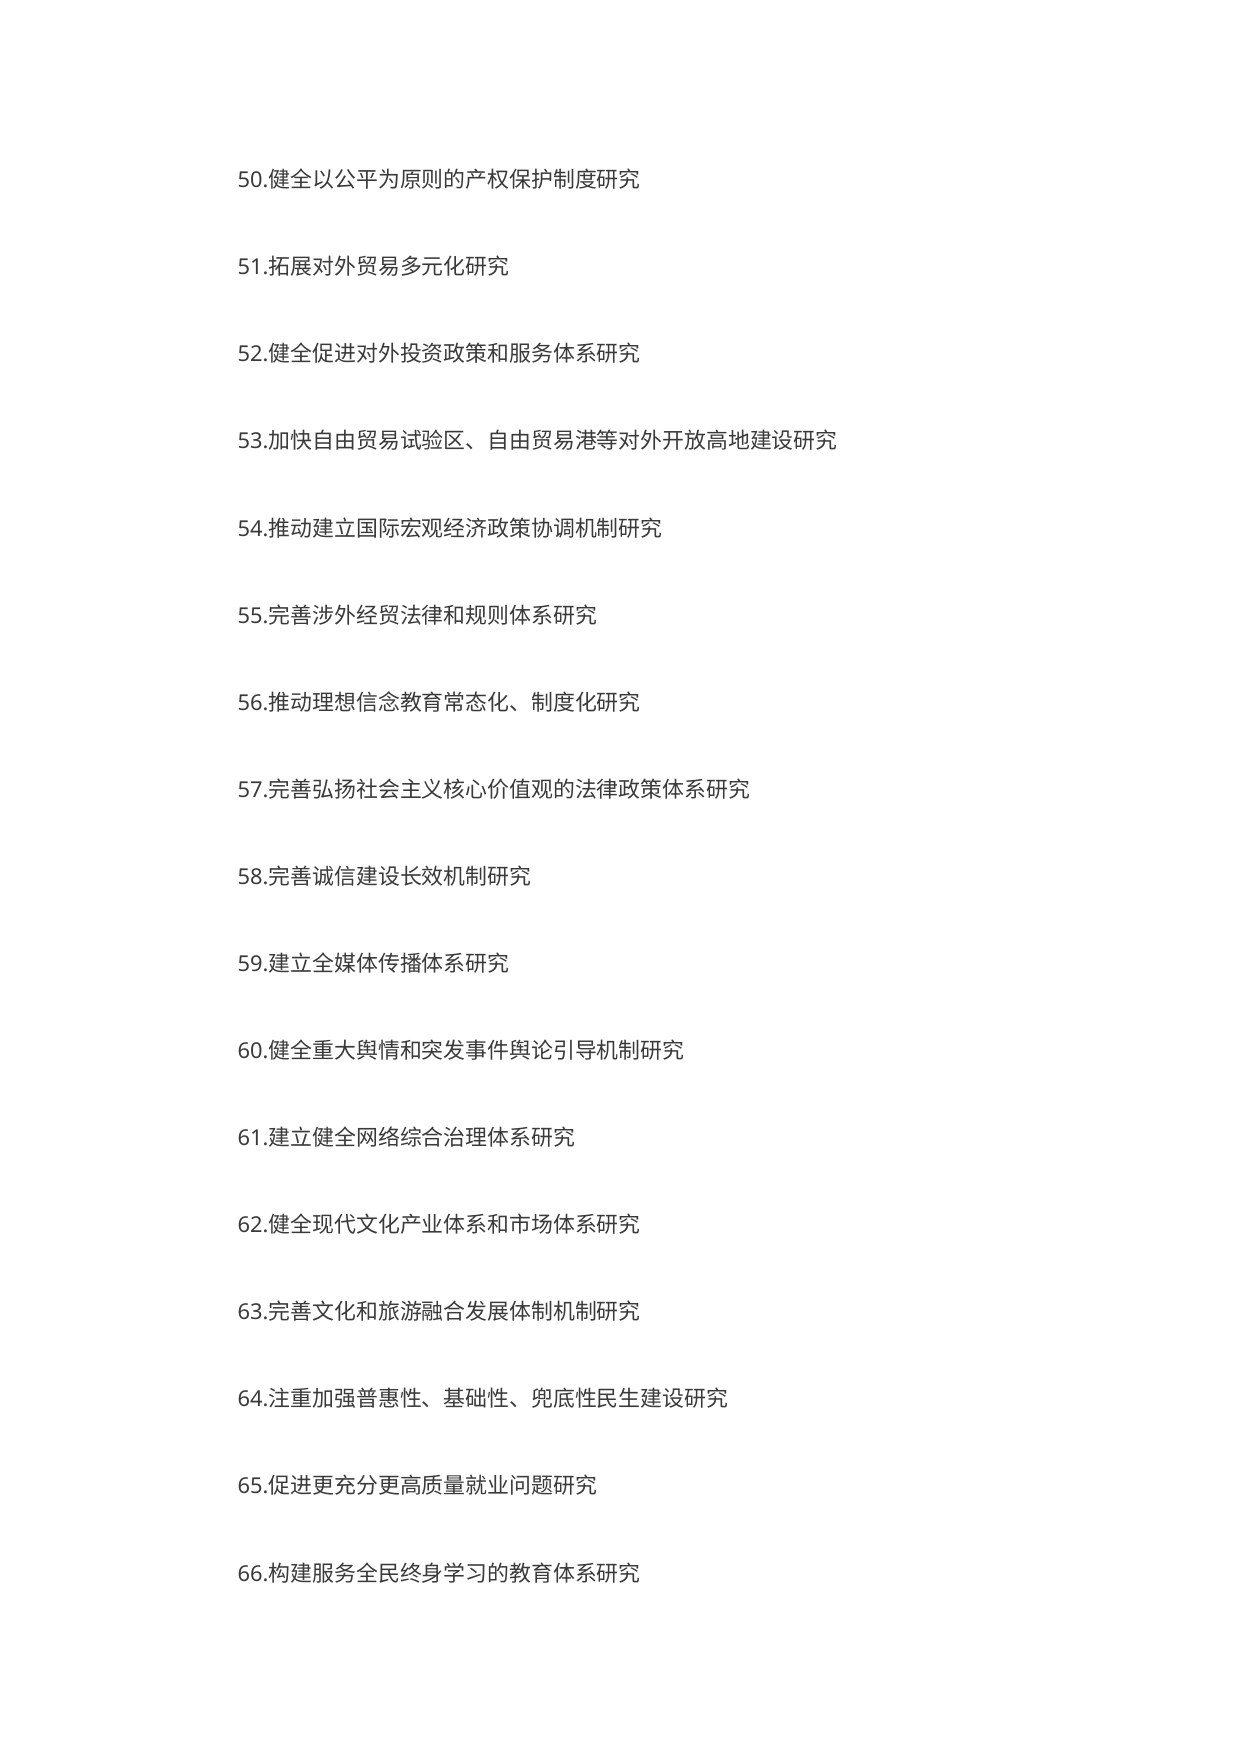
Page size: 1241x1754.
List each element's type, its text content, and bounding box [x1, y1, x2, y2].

text 50.健全以公平为原则的产权保护制度研究 [187, 162, 1053, 194]
text 55.完善涉外经贸法律和规则体系研究 [187, 597, 1053, 630]
text 51.拓展对外贸易多元化研究 [187, 249, 1053, 282]
text 65.促进更充分更高质量就业问题研究 [187, 1468, 1053, 1501]
text 61.建立健全网络综合治理体系研究 [187, 1120, 1053, 1152]
text 52.健全促进对外投资政策和服务体系研究 [187, 336, 1053, 369]
text 58.完善诚信建设长效机制研究 [187, 859, 1053, 891]
text 57.完善弘扬社会主义核心价值观的法律政策体系研究 [187, 772, 1053, 804]
text 56.推动理想信念教育常态化、制度化研究 [187, 684, 1053, 717]
text 66.构建服务全民终身学习的教育体系研究 [187, 1555, 1053, 1588]
text 59.建立全媒体传播体系研究 [187, 946, 1053, 978]
text 60.健全重大舆情和突发事件舆论引导机制研究 [187, 1033, 1053, 1065]
text 53.加快自由贸易试验区、自由贸易港等对外开放高地建设研究 [187, 423, 1053, 456]
text 64.注重加强普惠性、基础性、兜底性民生建设研究 [187, 1381, 1053, 1414]
text 63.完善文化和旅游融合发展体制机制研究 [187, 1294, 1053, 1327]
text 54.推动建立国际宏观经济政策协调机制研究 [187, 510, 1053, 543]
text 62.健全现代文化产业体系和市场体系研究 [187, 1207, 1053, 1239]
